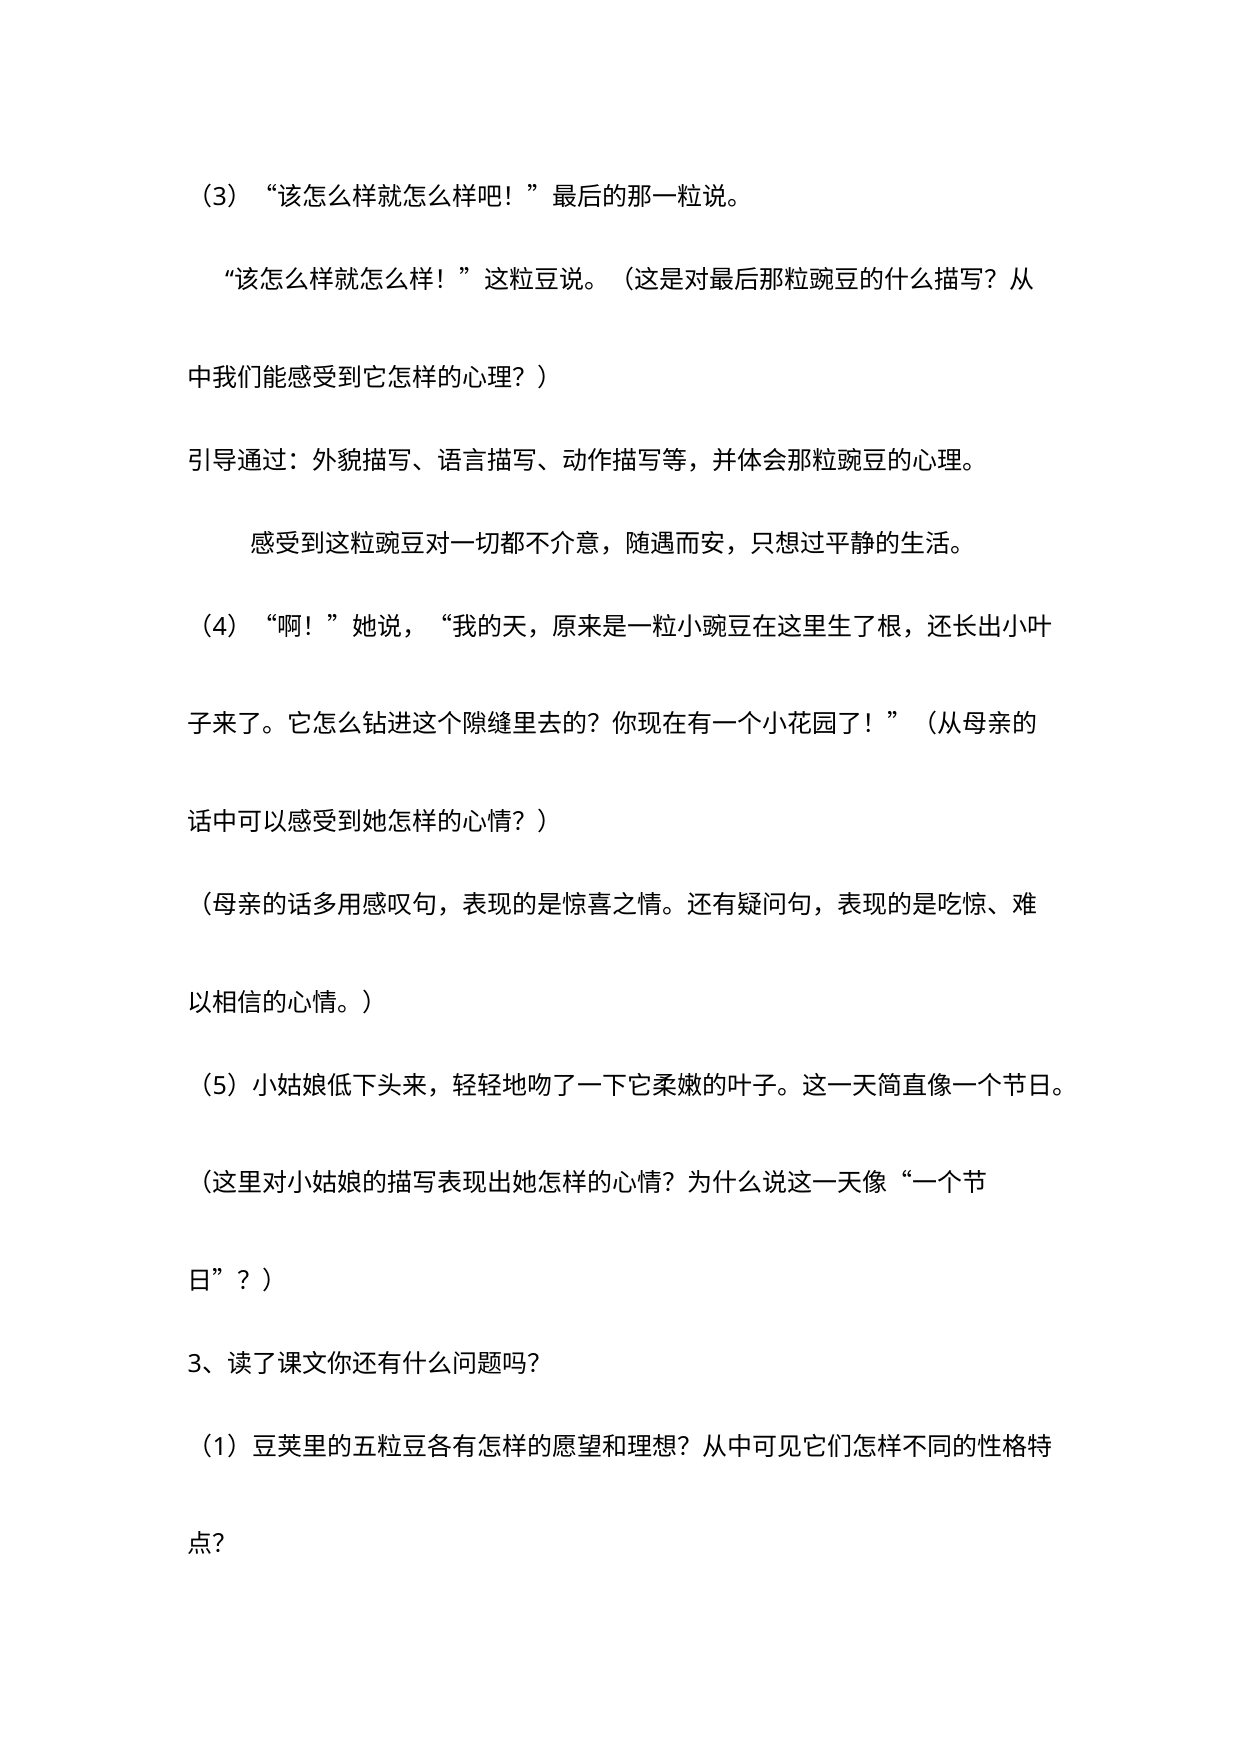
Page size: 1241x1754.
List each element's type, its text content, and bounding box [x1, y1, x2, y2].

text 3、读了课文你还有什么问题吗？ [187, 1329, 1053, 1394]
text “该怎么样就怎么样！”这粒豆说。（这是对最后那粒豌豆的什么描写？从中我们能感受到它怎样的心理？） [187, 245, 1053, 408]
text （3）“该怎么样就怎么样吧！”最后的那一粒说。 [187, 162, 1053, 227]
text 引导通过：外貌描写、语言描写、动作描写等，并体会那粒豌豆的心理。 [187, 426, 1053, 491]
text （4）“啊！”她说，“我的天，原来是一粒小豌豆在这里生了根，还长出小叶子来了。它怎么钻进这个隙缝里去的？你现在有一个小花园了！”（从母亲的话中可以感受到她怎样的心情？） [187, 592, 1053, 852]
text （1）豆荚里的五粒豆各有怎样的愿望和理想？从中可见它们怎样不同的性格特点？ [187, 1412, 1053, 1574]
text （母亲的话多用感叹句，表现的是惊喜之情。还有疑问句，表现的是吃惊、难以相信的心情。） [187, 870, 1053, 1033]
text 感受到这粒豌豆对一切都不介意，随遇而安，只想过平静的生活。 [187, 509, 1053, 574]
text （5）小姑娘低下头来，轻轻地吻了一下它柔嫩的叶子。这一天简直像一个节日。（这里对小姑娘的描写表现出她怎样的心情？为什么说这一天像“一个节日”？） [187, 1051, 1053, 1311]
